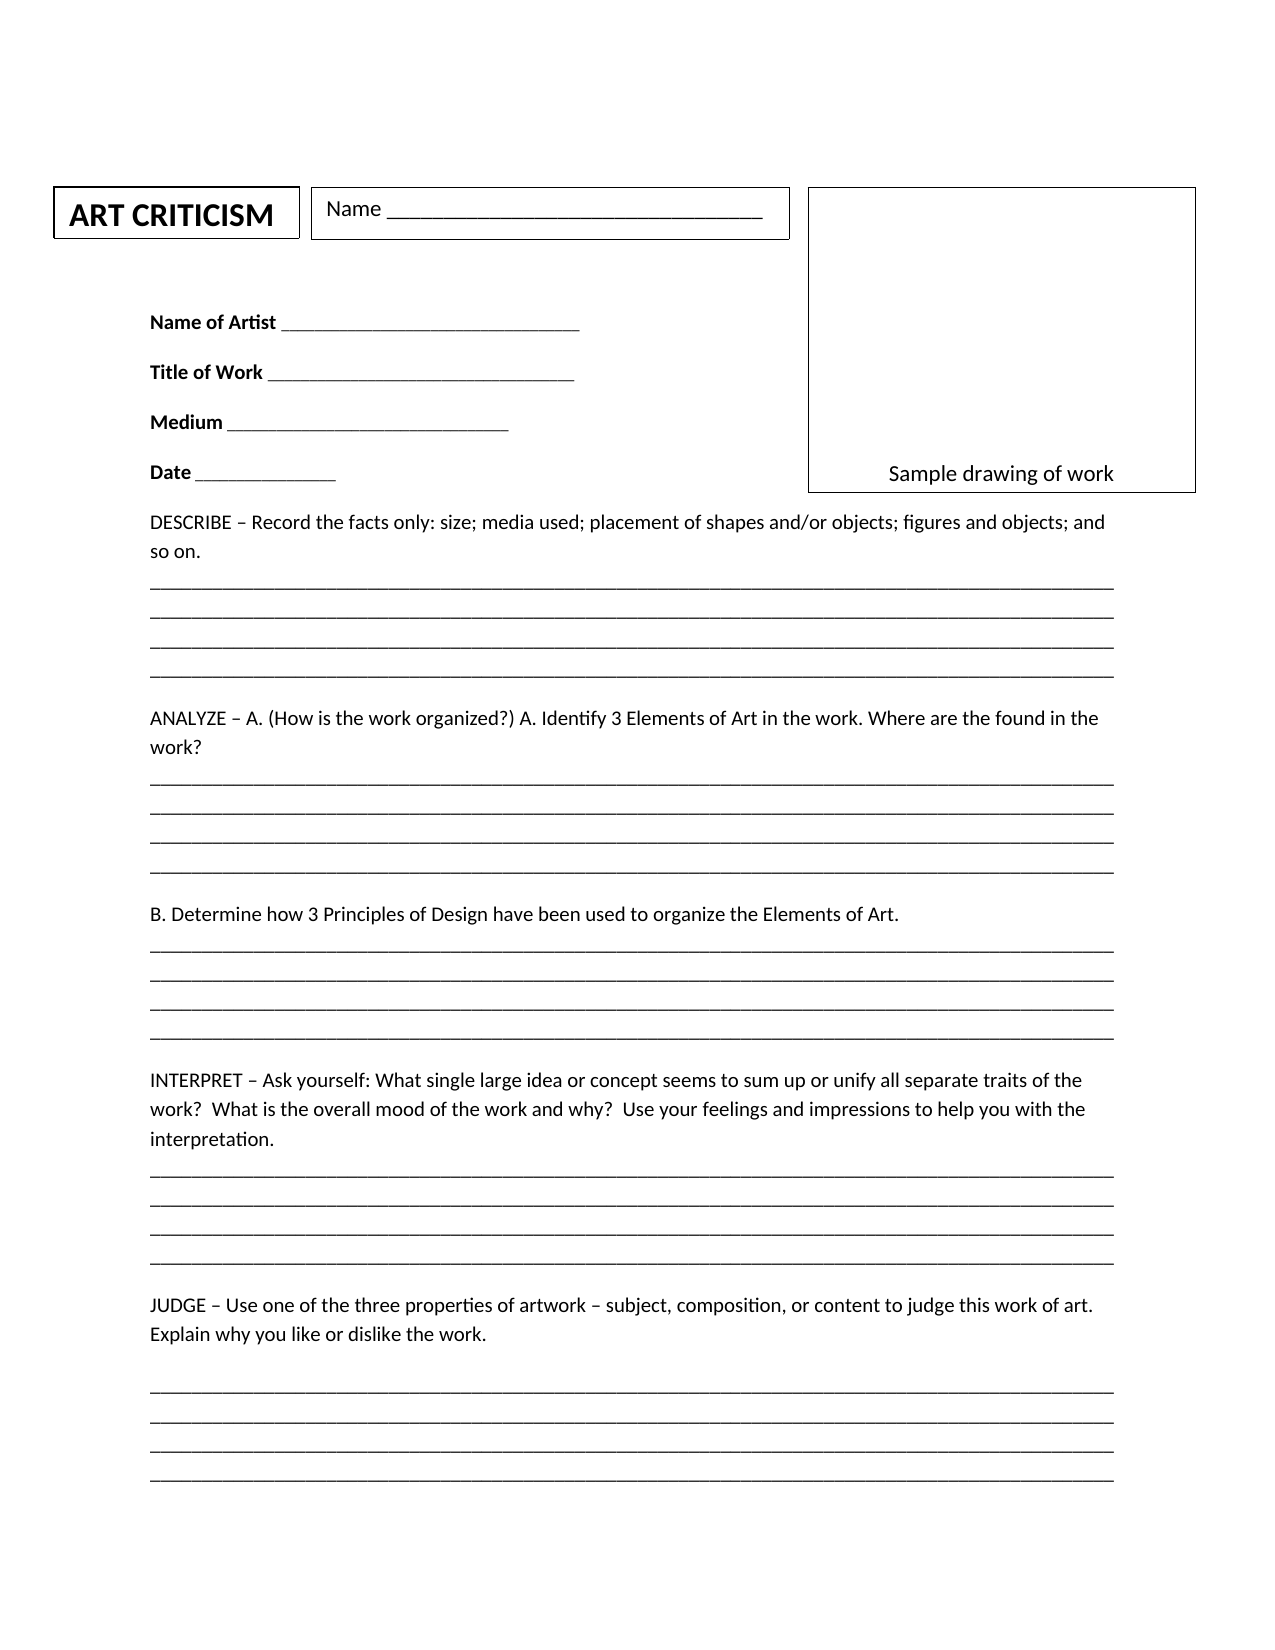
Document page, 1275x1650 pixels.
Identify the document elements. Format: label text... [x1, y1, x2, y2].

text Title of Work _____________________________________ [150, 359, 807, 384]
text JUDGE – Use one of the three properties of artwork – subject, composition, or content to judge this work of art. Explain why you like or dislike the work. [150, 1292, 1125, 1347]
text B. Determine how 3 Principles of Design have been used to organize the Elements of Art. ____________________________________________________________________________________________________________________________________________________________________________________________________________________________________________________________________________________________________________________________________________________________________________________ [150, 901, 1125, 1043]
text DESCRIBE – Record the facts only: size; media used; placement of shapes and/or objects; figures and objects; and so on. ____________________________________________________________________________________________________________________________________________________________________________________________________________________________________________________________________________________________________________________________________________________________________________________ [150, 509, 1125, 680]
text ANALYZE – A. (How is the work organized?) A. Identify 3 Elements of Art in the work. Where are the found in the work? ____________________________________________________________________________________________________________________________________________________________________________________________________________________________________________________________________________________________________________________________________________________________________________________ [150, 705, 1125, 876]
text Name of Artist ____________________________________ [150, 309, 807, 334]
text ____________________________________________________________________________________________________________________________________________________________________________________________________________________________________________________________________________________________________________________________________________________________________________________ [150, 1372, 1125, 1484]
text Date _________________ [150, 459, 807, 484]
text Medium __________________________________ [150, 409, 807, 434]
text INTERPRET – Ask yourself: What single large idea or concept seems to sum up or unify all separate traits of the work? What is the overall mood of the work and why? Use your feelings and impressions to help you with the interpretation. ____________________________________________________________________________________________________________________________________________________________________________________________________________________________________________________________________________________________________________________________________________________________________________________ [150, 1067, 1125, 1268]
